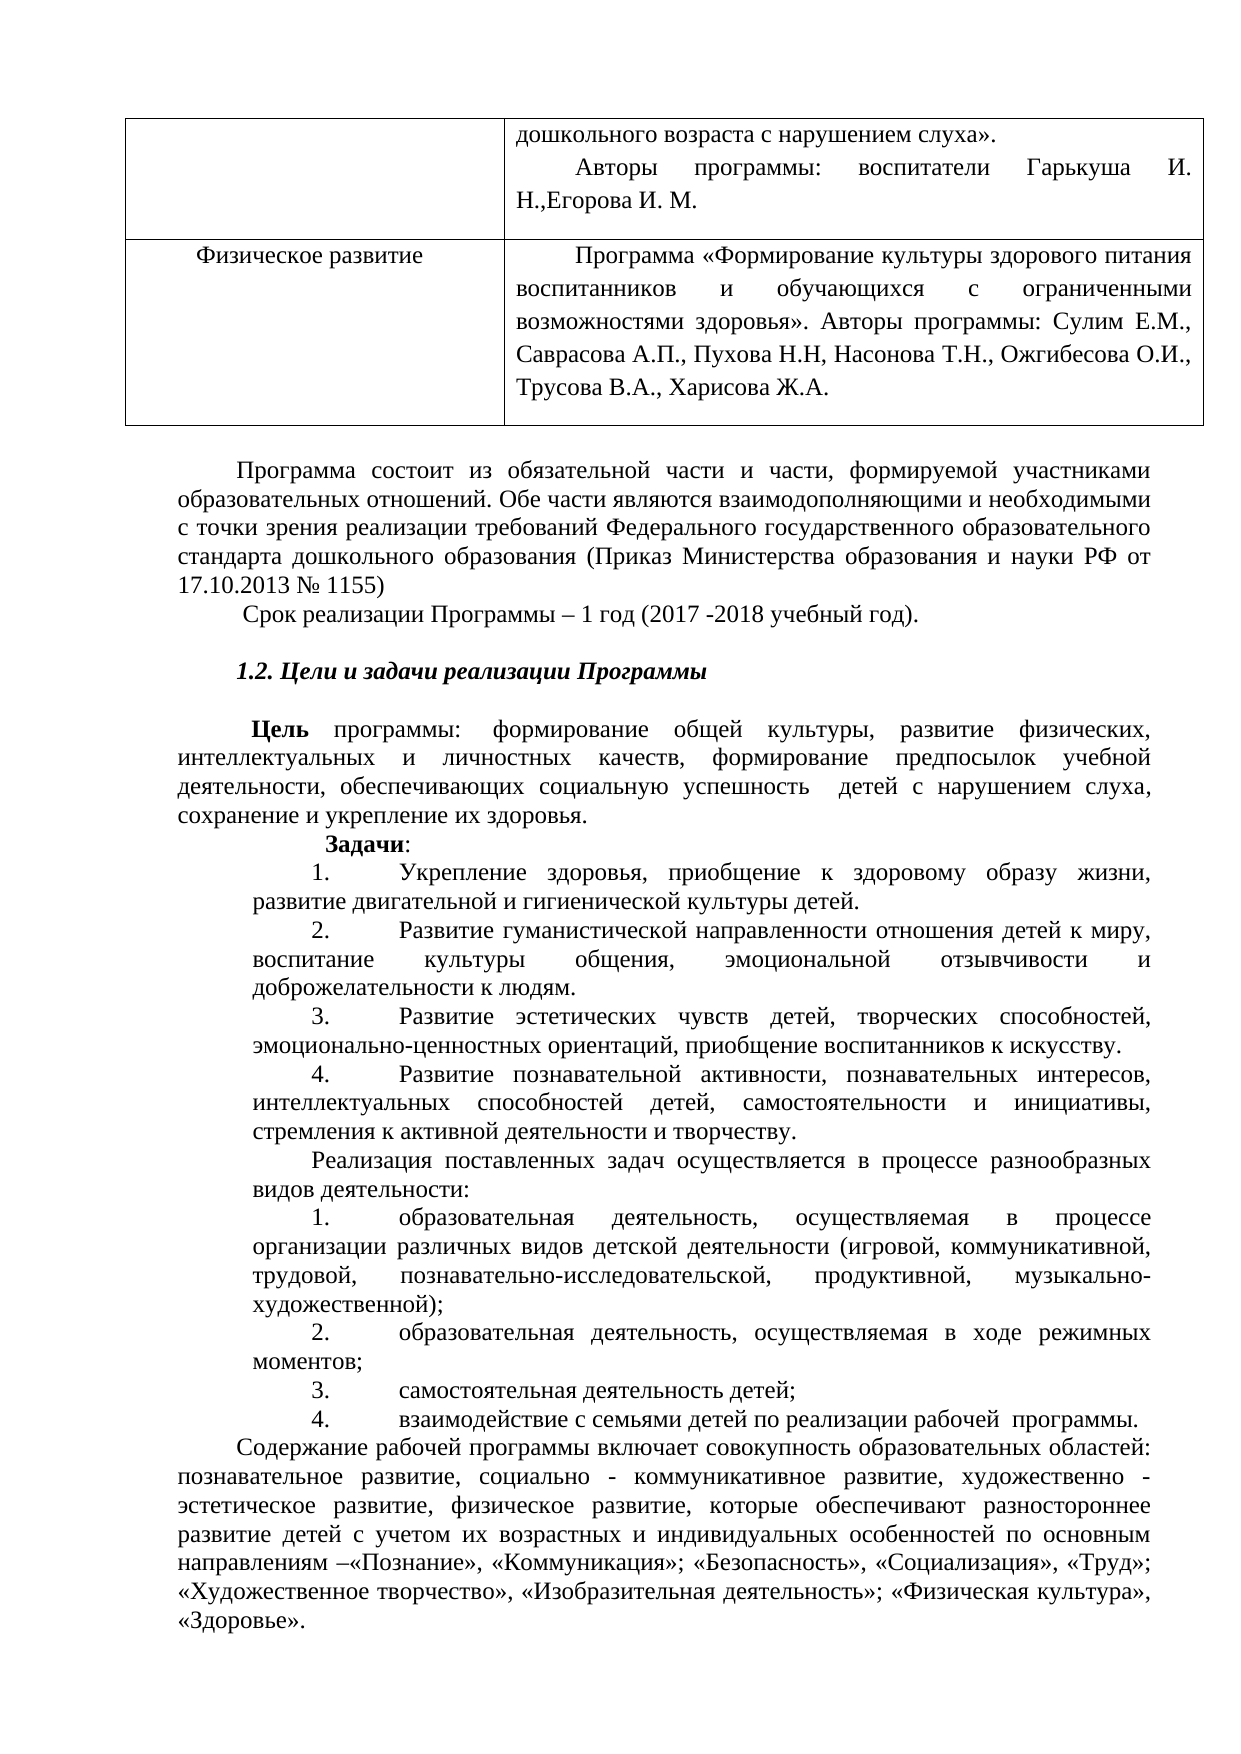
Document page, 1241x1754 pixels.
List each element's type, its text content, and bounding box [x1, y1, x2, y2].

list образовательная деятельность, осуществляемая в ходе режимных моментов; [252, 1317, 1152, 1375]
text Реализация поставленных задач осуществляется в процессе разнообразных видов деятельности: [252, 1145, 1152, 1202]
list самостоятельная деятельность детей; [252, 1375, 1152, 1404]
text Срок реализации Программы – 1 год (2017 -2018 учебный год). [177, 599, 1152, 627]
list образовательная деятельность, осуществляемая в процессе организации различных видов детской деятельности (игровой, коммуникативной, трудовой, познавательно-исследовательской, продуктивной, музыкально-художественной); [252, 1202, 1152, 1317]
text Задачи: [177, 829, 1152, 857]
list Развитие эстетических чувств детей, творческих способностей, эмоционально-ценностных ориентаций, приобщение воспитанников к искусству. [252, 1001, 1152, 1059]
text Содержание рабочей программы включает совокупность образовательных областей: познавательное развитие, социально - коммуникативное развитие, художественно - эстетическое развитие, физическое развитие, которые обеспечивают разностороннее развитие детей с учетом их возрастных и индивидуальных особенностей по основным направлениям –«Познание», «Коммуникация»; «Безопасность», «Социализация», «Труд»; «Художественное творчество», «Изобразительная деятельность»; «Физическая культура», «Здоровье». [177, 1432, 1152, 1634]
list Развитие познавательной активности, познавательных интересов, интеллектуальных способностей детей, самостоятельности и инициативы, стремления к активной деятельности и творчеству. [252, 1059, 1152, 1145]
text Программа состоит из обязательной части и части, формируемой участниками образовательных отношений. Обе части являются взаимодополняющими и необходимыми с точки зрения реализации требований Федерального государственного образовательного стандарта дошкольного образования (Приказ Министерства образования и науки РФ от 17.10.2013 № 1155) [177, 455, 1152, 599]
list взаимодействие с семьями детей по реализации рабочей программы. [252, 1404, 1152, 1432]
table_cell Программа «Формирование культуры здорового питания воспитанников и обучающихся с ограниченными возможностями здоровья». Авторы программы: Сулим Е.М., Саврасова А.П., Пухова Н.Н, Насонова Т.Н., Ожгибесова О.И., Трусова В.А., Харисова Ж.А. [505, 240, 1203, 425]
table_cell Физическое развитие [126, 240, 504, 425]
list Развитие гуманистической направленности отношения детей к миру, воспитание культуры общения, эмоциональной отзывчивости и доброжелательности к людям. [252, 915, 1152, 1001]
text Цель программы: формирование общей культуры, развитие физических, интеллектуальных и личностных качеств, формирование предпосылок учебной деятельности, обеспечивающих социальную успешность детей с нарушением слуха, сохранение и укрепление их здоровья. [177, 714, 1152, 829]
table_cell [126, 119, 504, 239]
text 1.2. Цели и задачи реализации Программы [177, 656, 1152, 685]
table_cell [505, 119, 1203, 239]
list Укрепление здоровья, приобщение к здоровому образу жизни, развитие двигательной и гигиенической культуры детей. [252, 857, 1152, 915]
